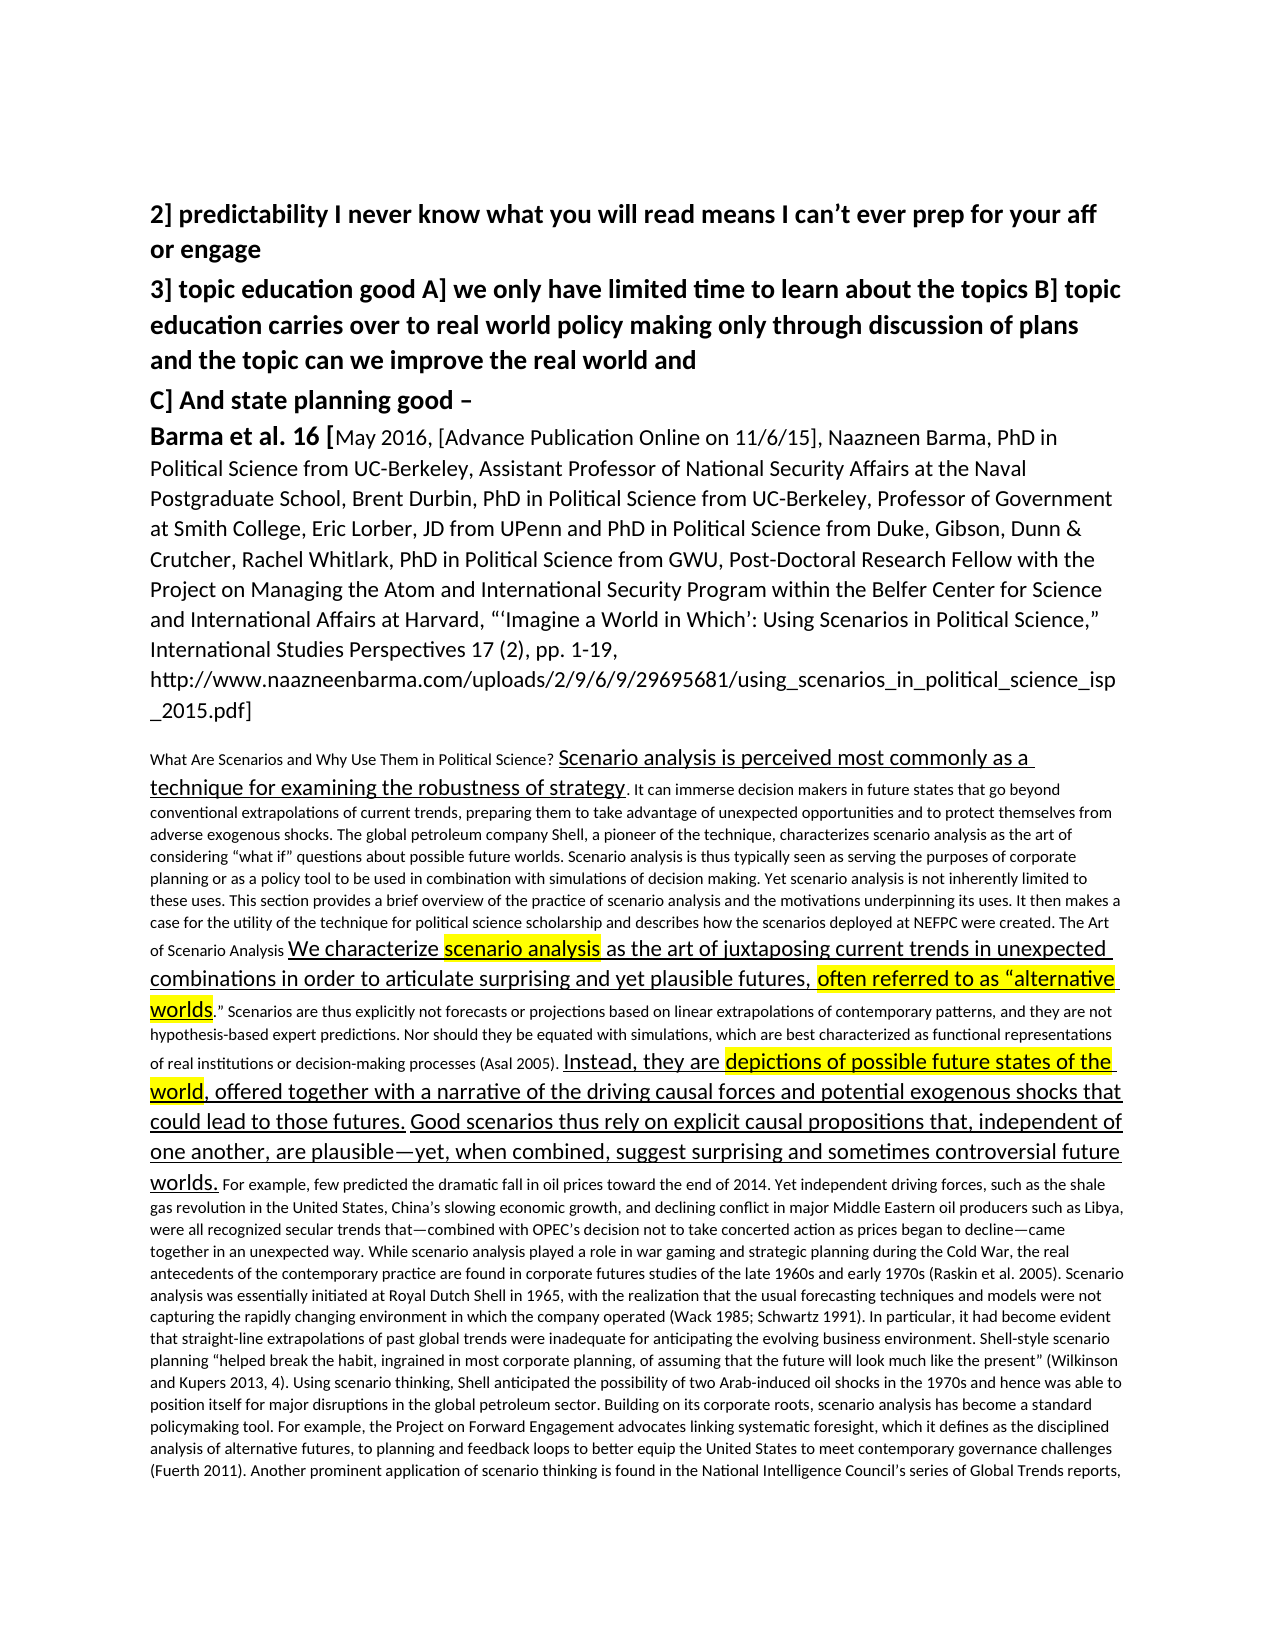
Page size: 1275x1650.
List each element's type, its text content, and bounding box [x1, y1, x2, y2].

subtitle 3] topic education good A] we only have limited time to learn about the topics B] topic education carries over to real world policy making only through discussion of plans and the topic can we improve the real world and [150, 272, 1125, 377]
subtitle 2] predictability I never know what you will read means I can’t ever prep for your aff or engage [150, 197, 1125, 266]
subtitle C] And state planning good – [150, 383, 1125, 416]
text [150, 743, 1125, 1480]
text Barma et al. 16 [May 2016, [Advance Publication Online on 11/6/15], Naazneen Barma, PhD in Political Science from UC-Berkeley, Assistant Professor of National Security Affairs at the Naval Postgraduate School, Brent Durbin, PhD in Political Science from UC-Berkeley, Professor of Government at Smith College, Eric Lorber, JD from UPenn and PhD in Political Science from Duke, Gibson, Dunn & Crutcher, Rachel Whitlark, PhD in Political Science from GWU, Post-Doctoral Research Fellow with the Project on Managing the Atom and International Security Program within the Belfer Center for Science and International Affairs at Harvard, “‘Imagine a World in Which’: Using Scenarios in Political Science,” International Studies Perspectives 17 (2), pp. 1-19, http://www.naazneenbarma.com/uploads/2/9/6/9/29695681/using_scenarios_in_political_science_isp_2015.pdf] [150, 419, 1125, 724]
